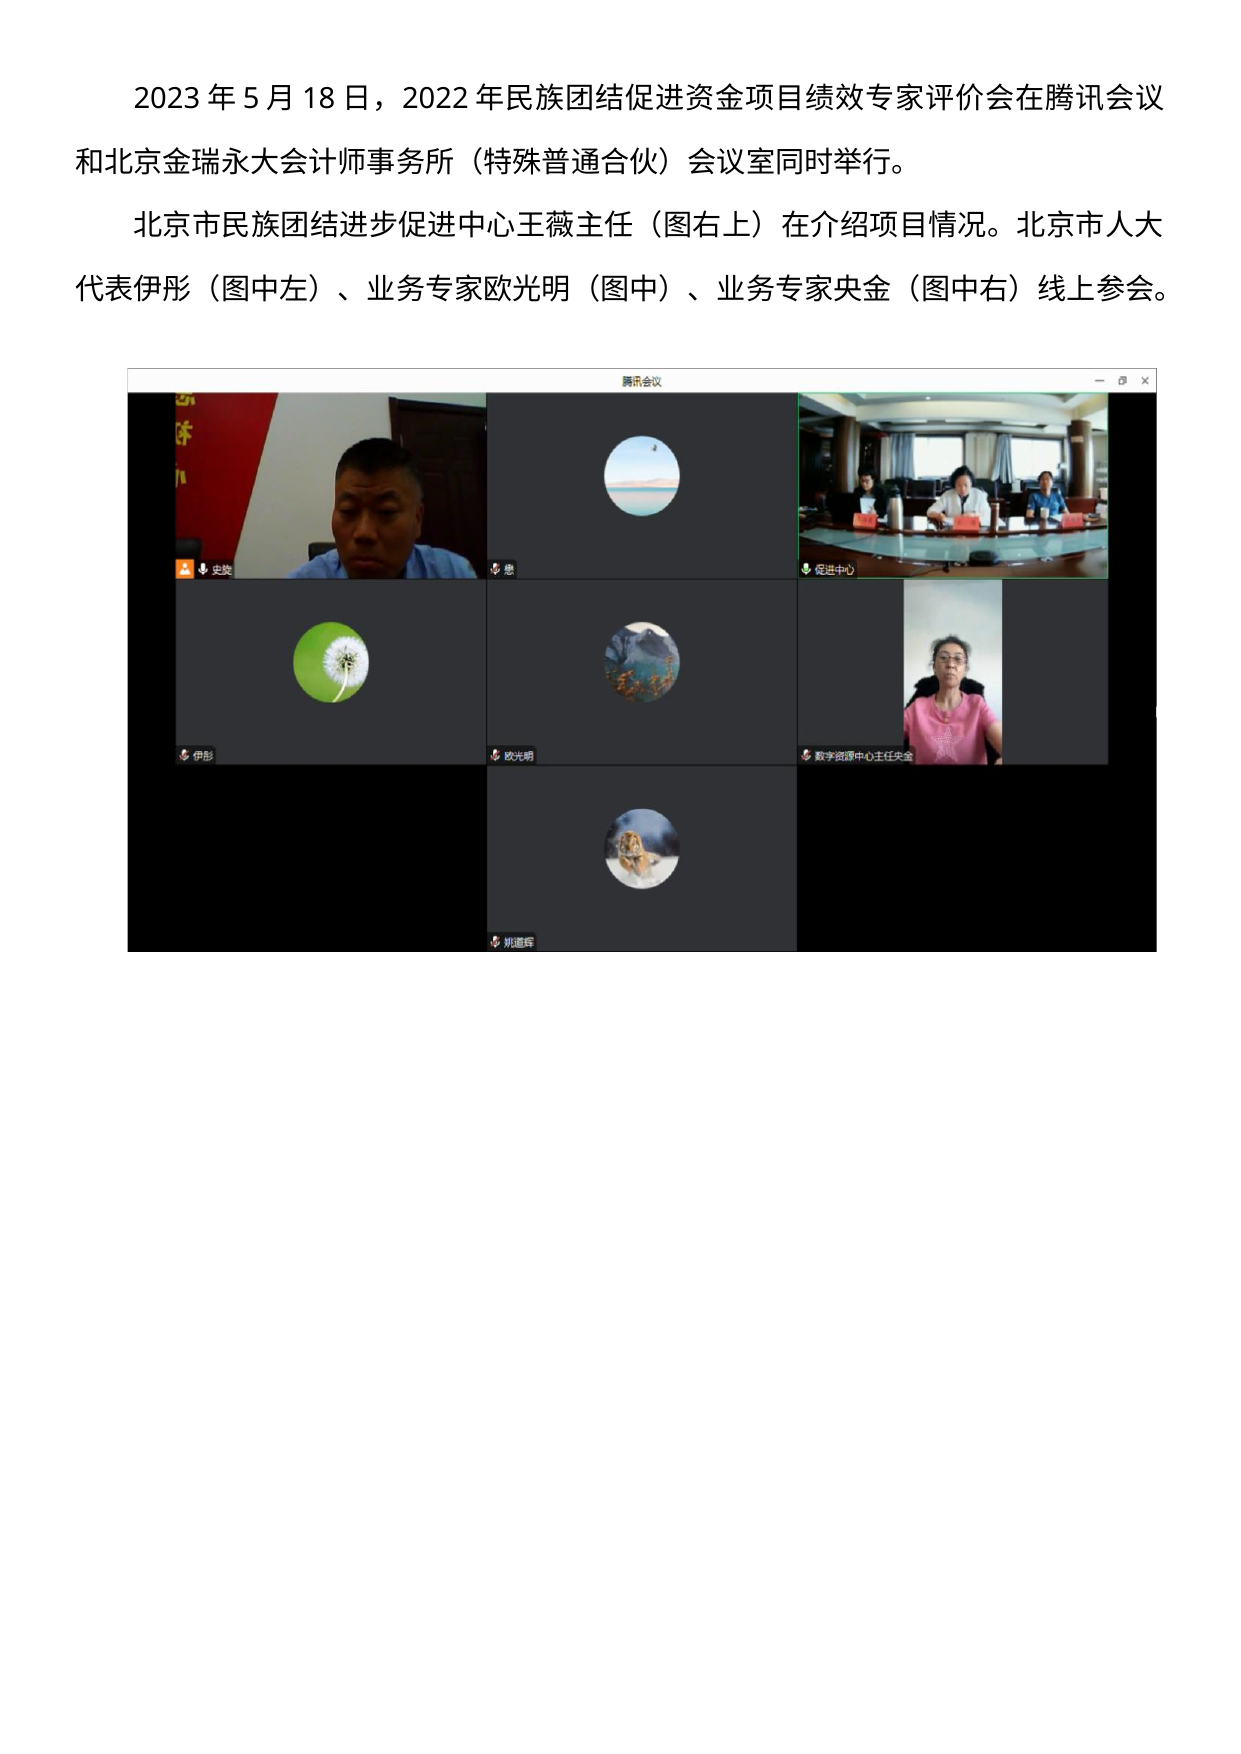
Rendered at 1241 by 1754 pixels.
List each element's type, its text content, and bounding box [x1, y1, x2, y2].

text 北京市民族团结进步促进中心王薇主任（图右上）在介绍项目情况。北京市人大代表伊彤（图中左）、业务专家欧光明（图中）、业务专家央金（图中右）线上参会。 [75, 202, 1165, 308]
text 2023年5月18日，2022年民族团结促进资金项目绩效专家评价会在腾讯会议和北京金瑞永大会计师事务所（特殊普通合伙）会议室同时举行。 [75, 75, 1165, 181]
picture [127, 368, 1157, 952]
